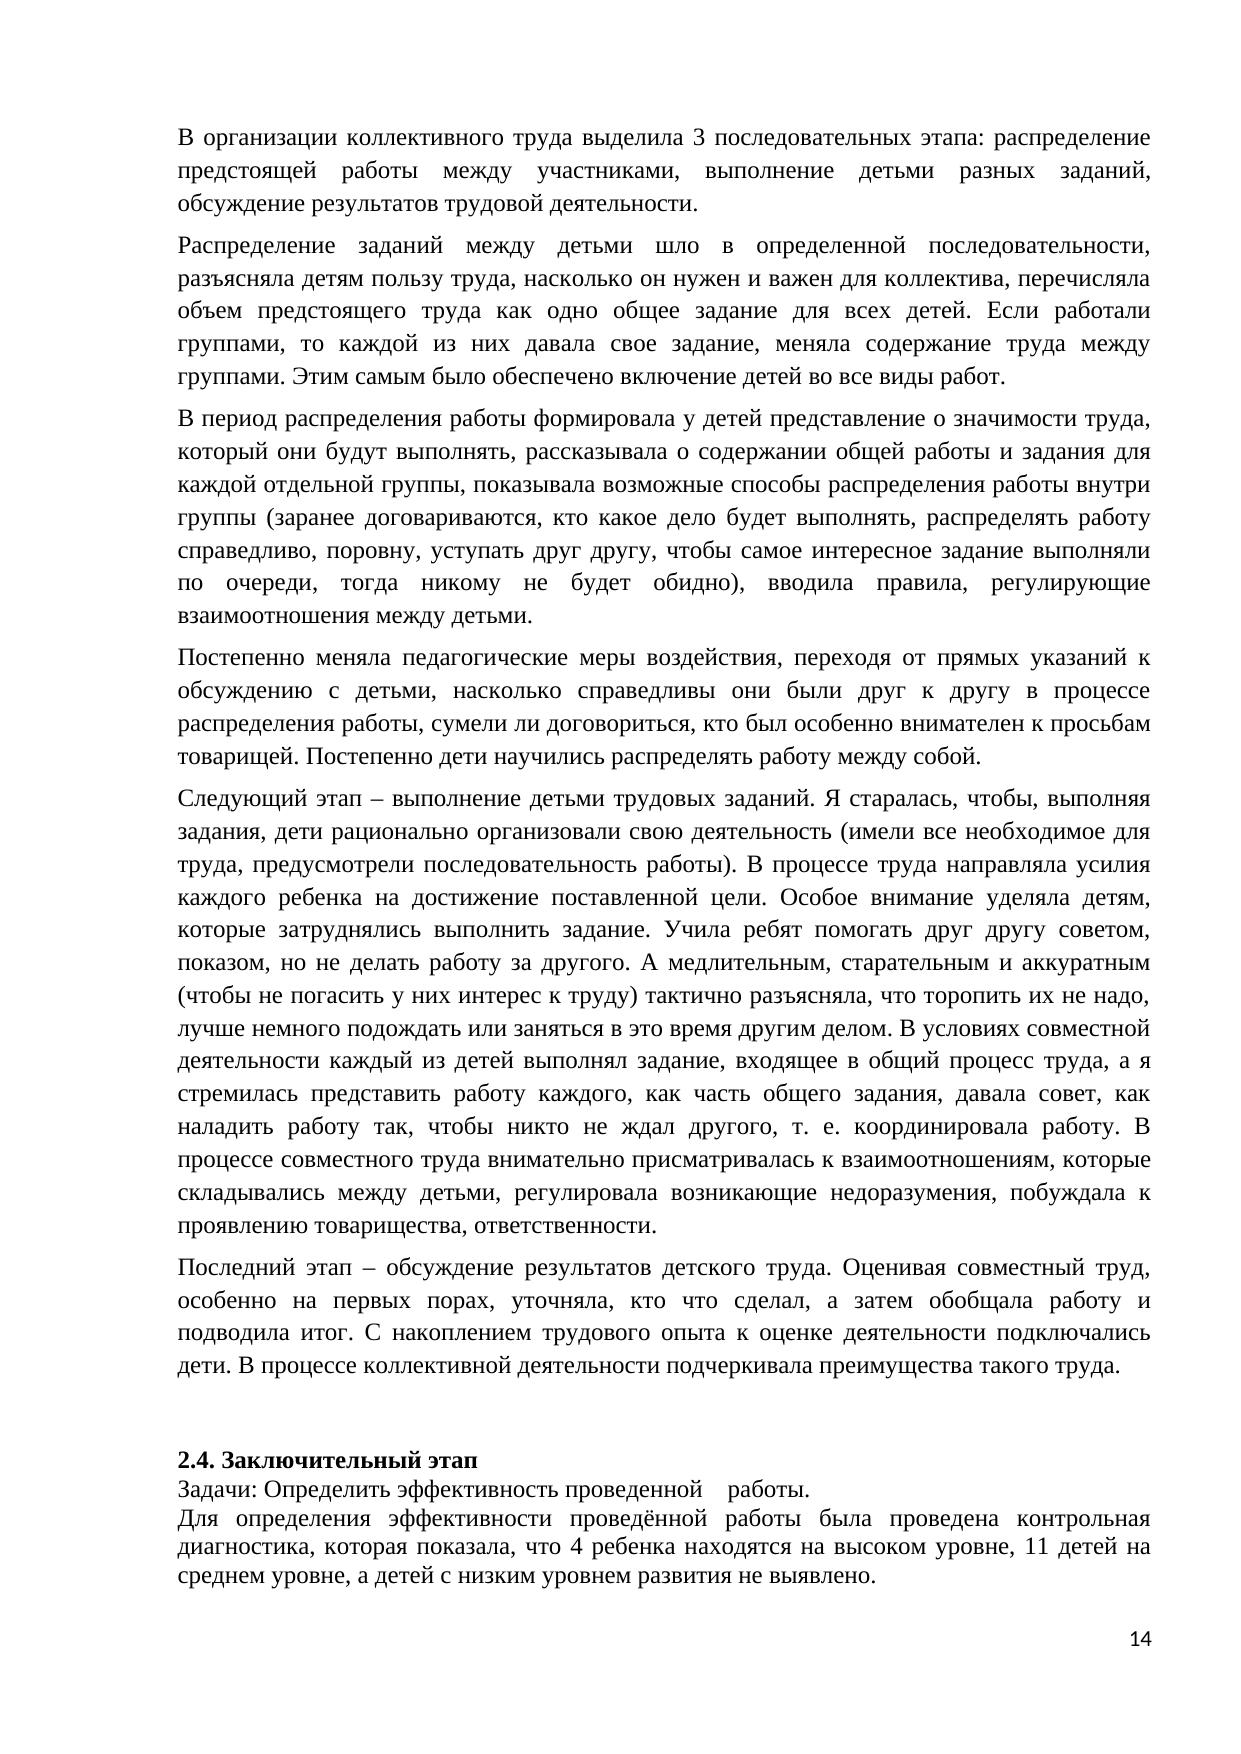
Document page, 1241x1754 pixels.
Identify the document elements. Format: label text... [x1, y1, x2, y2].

text В период распределения работы формировала у детей представление о значимости труда, который они будут выполнять, рассказывала о содержании общей работы и задания для каждой отдельной группы, показывала возможные способы распределения работы внутри группы (заранее договариваются, кто какое дело будет выполнять, распределять работу справедливо, поровну, уступать друг другу, чтобы самое интересное задание выполняли по очереди, тогда никому не будет обидно), вводила правила, регулирующие взаимоотношения между детьми. [177, 399, 1152, 629]
text 2.4. Заключительный этап [177, 1445, 1152, 1474]
text Задачи: Определить эффективность проведенной работы. [177, 1474, 1152, 1503]
text Распределение заданий между детьми шло в определенной последовательности, разъясняла детям пользу труда, насколько он нужен и важен для коллектива, перечисляла объем предстоящего труда как одно общее задание для всех детей. Если работали группами, то каждой из них давала свое задание, меняла содержание труда между группами. Этим самым было обеспечено включение детей во все виды работ. [177, 226, 1152, 390]
text В организации коллективного труда выделила 3 последовательных этапа: распределение предстоящей работы между участниками, выполнение детьми разных заданий, обсуждение результатов трудовой деятельности. [177, 118, 1152, 217]
text Постепенно меняла педагогические меры воздействия, переходя от прямых указаний к обсуждению с детьми, насколько справедливы они были друг к другу в процессе распределения работы, сумели ли договориться, кто был особенно внимателен к просьбам товарищей. Постепенно дети научились распределять работу между собой. [177, 638, 1152, 770]
text Последний этап – обсуждение результатов детского труда. Оценивая совместный труд, особенно на первых порах, уточняла, кто что сделал, а затем обобщала работу и подводила итог. С накоплением трудового опыта к оценке деятельности подключались дети. В процессе коллективной деятельности подчеркивала преимущества такого труда. [177, 1248, 1152, 1379]
text Следующий этап – выполнение детьми трудовых заданий. Я старалась, чтобы, выполняя задания, дети рационально организовали свою деятельность (имели все необходимое для труда, предусмотрели последовательность работы). В процессе труда направляла усилия каждого ребенка на достижение поставленной цели. Особое внимание уделяла детям, которые затруднялись выполнить задание. Учила ребят помогать друг другу советом, показом, но не делать работу за другого. А медлительным, старательным и аккуратным (чтобы не погасить у них интерес к труду) тактично разъясняла, что торопить их не надо, лучше немного подождать или заняться в это время другим делом. В условиях совместной деятельности каждый из детей выполнял задание, входящее в общий процесс труда, а я стремилась представить работу каждого, как часть общего задания, давала совет, как наладить работу так, чтобы никто не ждал другого, т. е. координировала работу. В процессе совместного труда внимательно присматривалась к взаимоотношениям, которые складывались между детьми, регулировала возникающие недоразумения, побуждала к проявлению товарищества, ответственности. [177, 779, 1152, 1238]
text Для определения эффективности проведённой работы была проведена контрольная диагностика, которая показала, что 4 ребенка находятся на высоком уровне, 11 детей на среднем уровне, а детей с низким уровнем развития не выявлено. [177, 1503, 1152, 1589]
